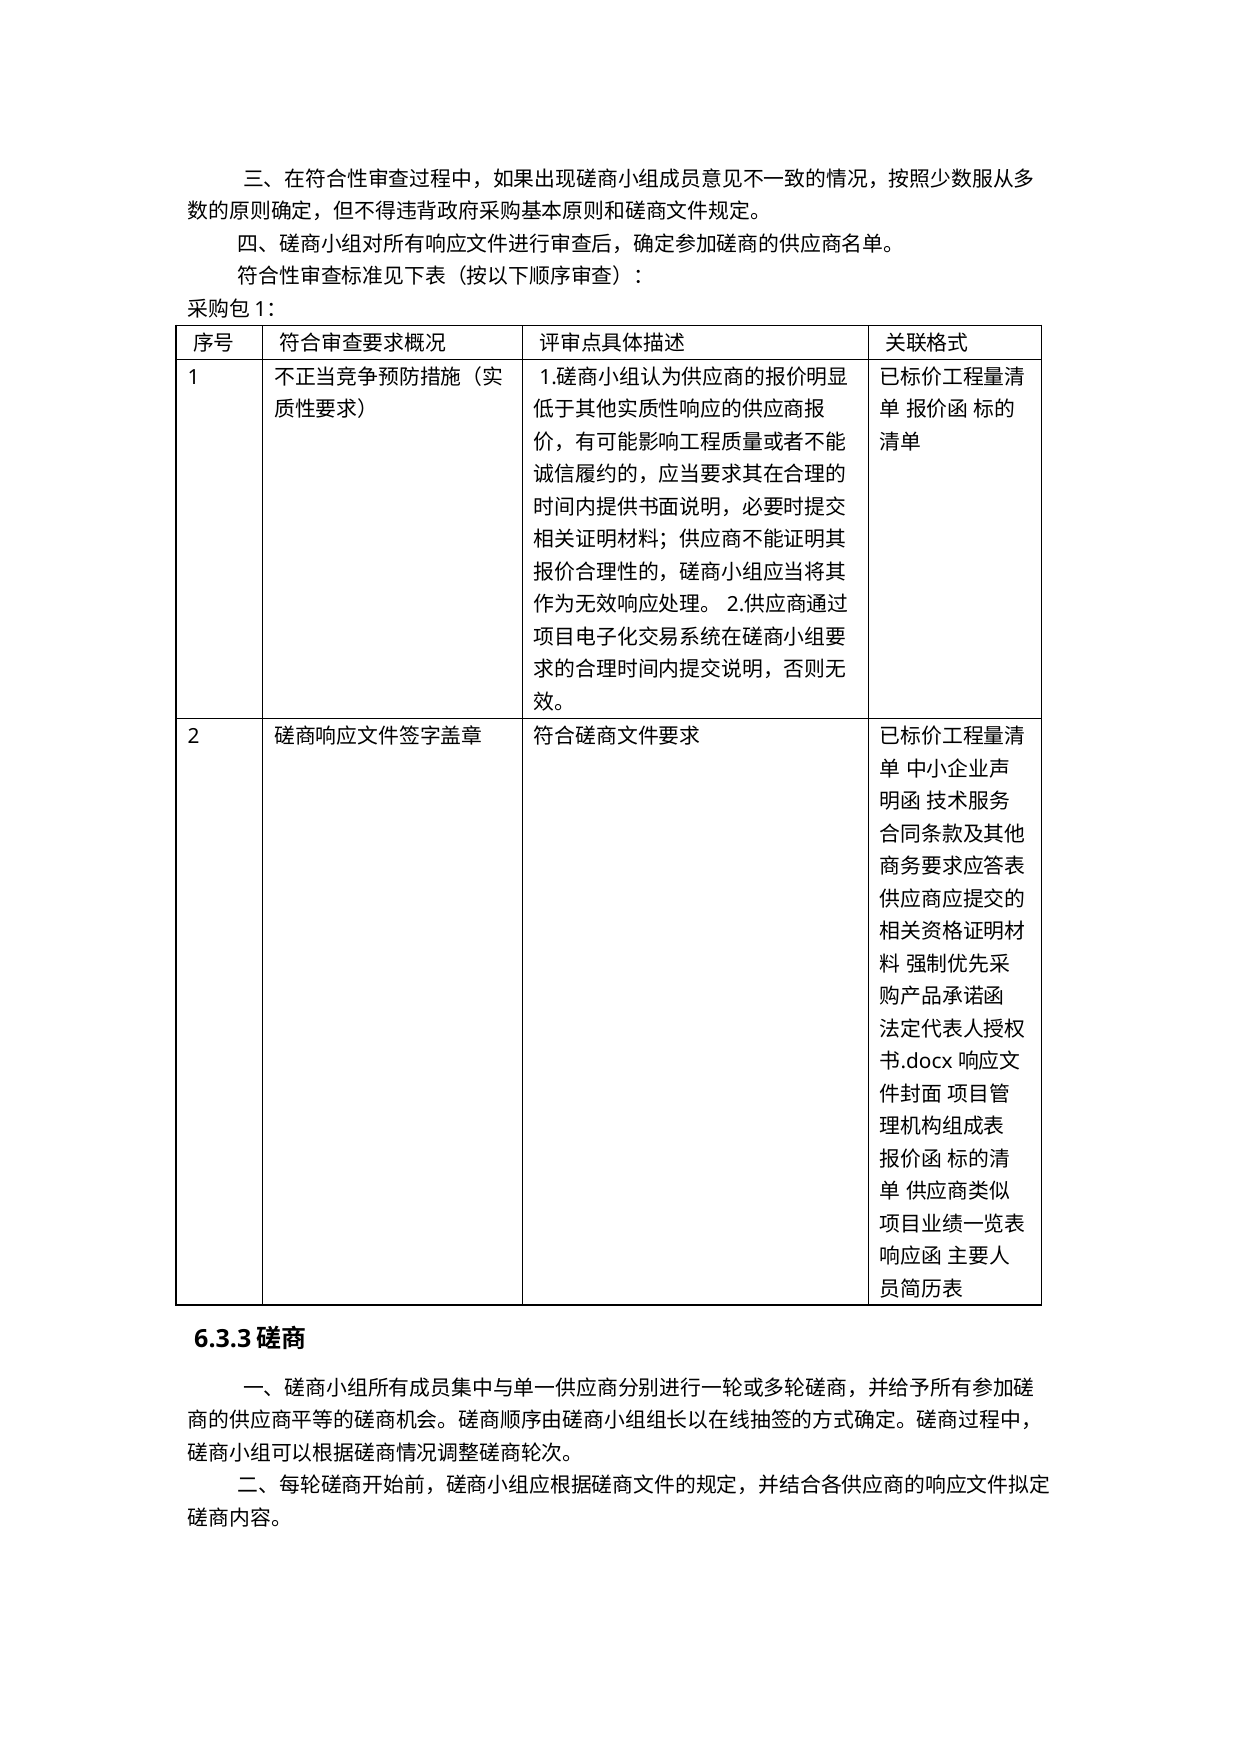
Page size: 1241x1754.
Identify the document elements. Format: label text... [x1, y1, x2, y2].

table_cell 1 [177, 360, 262, 718]
table_cell 磋商响应文件签字盖章 [263, 719, 522, 1304]
table_cell 已标价工程量清单 中小企业声明函 技术服务合同条款及其他商务要求应答表 供应商应提交的相关资格证明材料 强制优先采购产品承诺函 法定代表人授权书.docx 响应文件封面 项目管理机构组成表 报价函 标的清单 供应商类似项目业绩一览表 响应函 主要人员简历表 [869, 719, 1041, 1304]
table_header 评审点具体描述 [523, 326, 868, 358]
table_header 序号 [177, 326, 262, 358]
text 采购包1： [187, 292, 1053, 324]
text 三、在符合性审查过程中，如果出现磋商小组成员意见不一致的情况，按照少数服从多数的原则确定，但不得违背政府采购基本原则和磋商文件规定。 [187, 162, 1053, 227]
table_cell 不正当竞争预防措施（实质性要求） [263, 360, 522, 718]
table_cell 已标价工程量清单 报价函 标的清单 [869, 360, 1041, 718]
table_header 符合审查要求概况 [263, 326, 522, 358]
text 二、每轮磋商开始前，磋商小组应根据磋商文件的规定，并结合各供应商的响应文件拟定磋商内容。 [187, 1468, 1053, 1533]
table_header 关联格式 [869, 326, 1041, 358]
table_cell 1.磋商小组认为供应商的报价明显低于其他实质性响应的供应商报价，有可能影响工程质量或者不能诚信履约的，应当要求其在合理的时间内提供书面说明，必要时提交相关证明材料；供应商不能证明其报价合理性的，磋商小组应当将其作为无效响应处理。 2.供应商通过项目电子化交易系统在磋商小组要求的合理时间内提交说明，否则无效。 [523, 360, 868, 718]
table_cell 符合磋商文件要求 [523, 719, 868, 1304]
text 四、磋商小组对所有响应文件进行审查后，确定参加磋商的供应商名单。 [187, 227, 1053, 259]
text 符合性审查标准见下表（按以下顺序审查）： [187, 259, 1053, 292]
text 6.3.3磋商 [187, 1306, 1053, 1371]
table_cell 2 [177, 719, 262, 1304]
text 一、磋商小组所有成员集中与单一供应商分别进行一轮或多轮磋商，并给予所有参加磋商的供应商平等的磋商机会。磋商顺序由磋商小组组长以在线抽签的方式确定。磋商过程中，磋商小组可以根据磋商情况调整磋商轮次。 [187, 1371, 1053, 1468]
